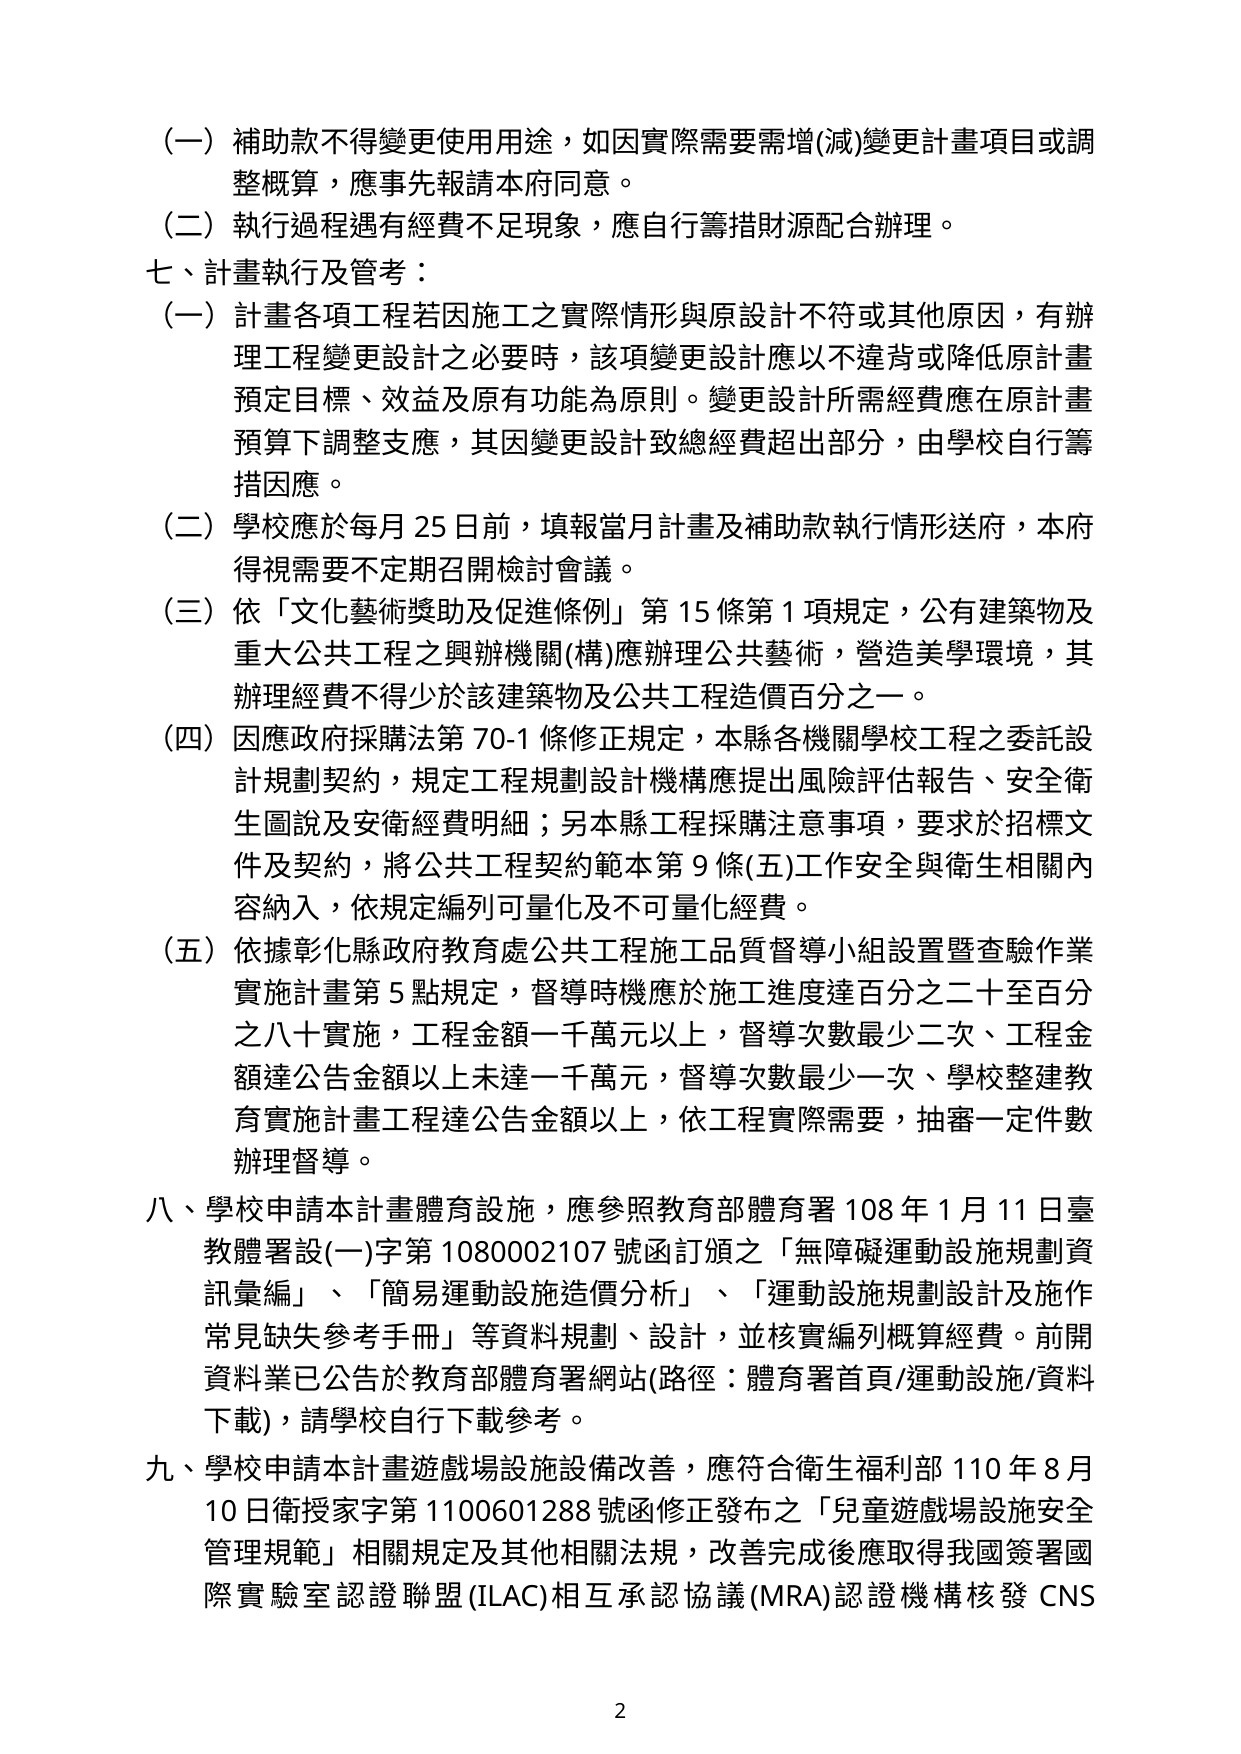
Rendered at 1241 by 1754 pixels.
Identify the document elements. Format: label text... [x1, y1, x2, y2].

text （五）依據彰化縣政府教育處公共工程施工品質督導小組設置暨查驗作業實施計畫第5點規定，督導時機應於施工進度達百分之二十至百分之八十實施，工程金額一千萬元以上，督導次數最少二次、工程金額達公告金額以上未達一千萬元，督導次數最少一次、學校整建教育實施計畫工程達公告金額以上，依工程實際需要，抽審一定件數辦理督導。 [145, 927, 1096, 1181]
text 七、計畫執行及管考： [145, 250, 1096, 292]
text （二）執行過程遇有經費不足現象，應自行籌措財源配合辦理。 [145, 203, 1096, 245]
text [145, 1445, 1096, 1615]
text （一）補助款不得變更使用用途，如因實際需要需增(減)變更計畫項目或調整概算，應事先報請本府同意。 [145, 118, 1096, 203]
text （四）因應政府採購法第70-1 條修正規定，本縣各機關學校工程之委託設計規劃契約，規定工程規劃設計機構應提出風險評估報告、安全衛生圖說及安衛經費明細；另本縣工程採購注意事項，要求於招標文件及契約，將公共工程契約範本第9條(五)工作安全與衛生相關內容納入，依規定編列可量化及不可量化經費。 [145, 716, 1096, 927]
text （三）依「文化藝術獎助及促進條例」第15條第1項規定，公有建築物及重大公共工程之興辦機關(構)應辦理公共藝術，營造美學環境，其辦理經費不得少於該建築物及公共工程造價百分之一。 [145, 588, 1096, 716]
text （二）學校應於每月25日前，填報當月計畫及補助款執行情形送府，本府得視需要不定期召開檢討會議。 [145, 504, 1096, 588]
text 八、學校申請本計畫體育設施，應參照教育部體育署108年1月11日臺教體署設(一)字第1080002107號函訂頒之「無障礙運動設施規劃資訊彙編」、「簡易運動設施造價分析」、「運動設施規劃設計及施作常見缺失參考手冊」等資料規劃、設計，並核實編列概算經費。前開資料業已公告於教育部體育署網站(路徑：體育署首頁/運動設施/資料下載)，請學校自行下載參考。 [145, 1186, 1096, 1440]
text （一）計畫各項工程若因施工之實際情形與原設計不符或其他原因，有辦理工程變更設計之必要時，該項變更設計應以不違背或降低原計畫預定目標、效益及原有功能為原則。變更設計所需經費應在原計畫預算下調整支應，其因變更設計致總經費超出部分，由學校自行籌措因應。 [145, 292, 1096, 504]
